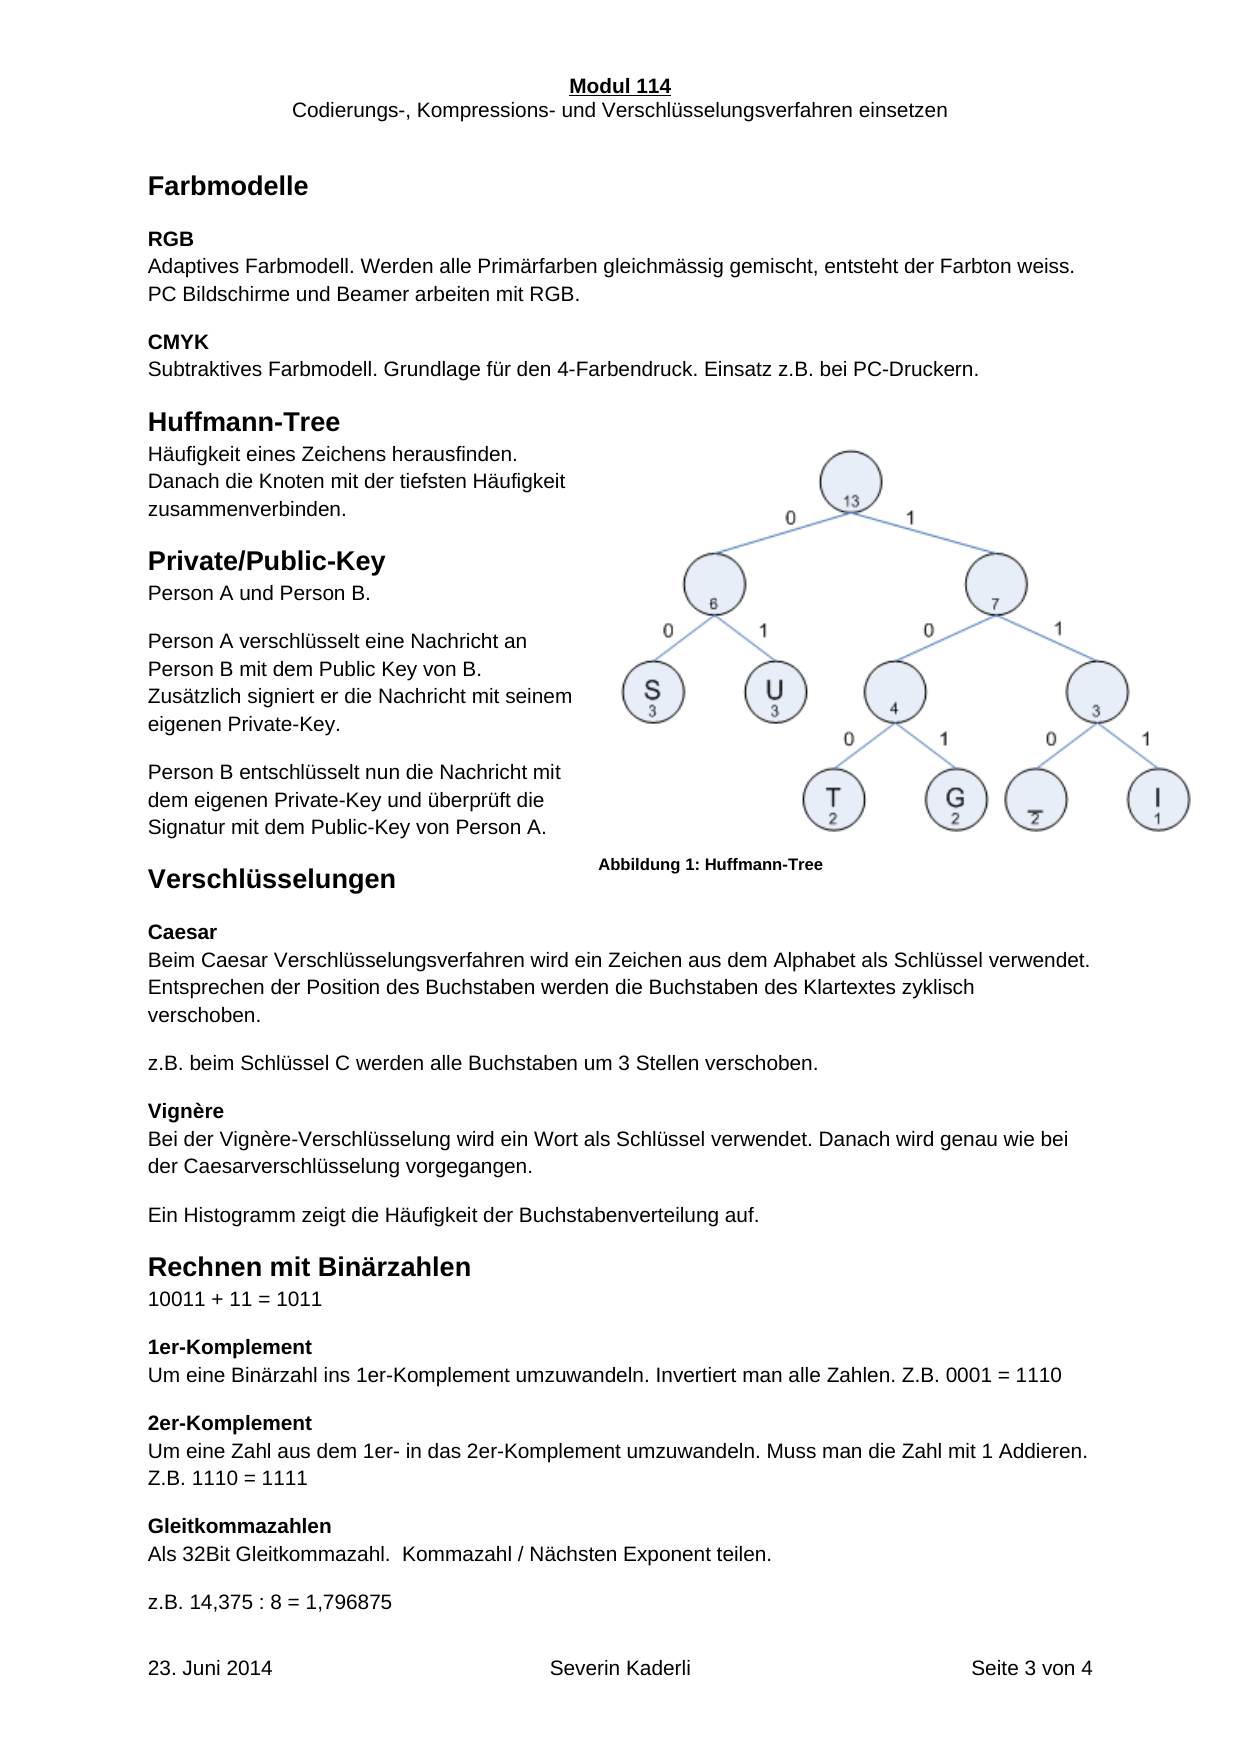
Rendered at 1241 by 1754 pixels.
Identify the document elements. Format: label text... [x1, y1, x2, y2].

text Um eine Binärzahl ins 1er-Komplement umzuwandeln. Invertiert man alle Zahlen. Z.B. 0001 = 1110 [148, 1363, 1093, 1387]
text Person A und Person B. [148, 581, 598, 605]
text z.B. beim Schlüssel C werden alle Buchstaben um 3 Stellen verschoben. [148, 1051, 1093, 1075]
text z.B. 14,375 : 8 = 1,796875 [148, 1590, 1093, 1614]
subtitle CMYK [148, 330, 1093, 354]
subtitle 1er-Komplement [148, 1335, 1093, 1359]
picture [598, 431, 1194, 846]
text Subtraktives Farbmodell. Grundlage für den 4-Farbendruck. Einsatz z.B. bei PC-Druckern. [148, 357, 1093, 381]
text Ein Histogramm zeigt die Häufigkeit der Buchstabenverteilung auf. [148, 1202, 1093, 1226]
subtitle Huffmann-Tree [148, 406, 1093, 437]
text Häufigkeit eines Zeichens herausfinden. Danach die Knoten mit der tiefsten Häufigkeit zusammenverbinden. [148, 441, 598, 520]
subtitle Farbmodelle [148, 169, 1093, 201]
text Als 32Bit Gleitkommazahl. Kommazahl / Nächsten Exponent teilen. [148, 1542, 1093, 1566]
text Person A verschlüsselt eine Nachricht an Person B mit dem Public Key von B. Zusätzlich signiert er die Nachricht mit seinem eigenen Private-Key. [148, 629, 598, 736]
text Adaptives Farbmodell. Werden alle Primärfarben gleichmässig gemischt, entsteht der Farbton weiss. PC Bildschirme und Beamer arbeiten mit RGB. [148, 254, 1093, 305]
subtitle Caesar [148, 920, 1093, 944]
text Beim Caesar Verschlüsselungsverfahren wird ein Zeichen aus dem Alphabet als Schlüssel verwendet. Entsprechen der Position des Buchstaben werden die Buchstaben des Klartextes zyklisch verschoben. [148, 947, 1093, 1026]
subtitle Rechnen mit Binärzahlen [148, 1251, 1093, 1282]
text Bei der Vignère-Verschlüsselung wird ein Wort als Schlüssel verwendet. Danach wird genau wie bei der Caesarverschlüsselung vorgegangen. [148, 1127, 1093, 1178]
subtitle RGB [148, 226, 1093, 250]
subtitle Vignère [148, 1099, 1093, 1123]
subtitle Private/Public-Key [148, 545, 598, 576]
subtitle Verschlüsselungen [148, 863, 1093, 894]
text Person B entschlüsselt nun die Nachricht mit dem eigenen Private-Key und überprüft die Signatur mit dem Public-Key von Person A. [148, 760, 598, 839]
subtitle Gleitkommazahlen [148, 1514, 1093, 1538]
text 10011 + 11 = 1011 [148, 1287, 1093, 1311]
text Um eine Zahl aus dem 1er- in das 2er-Komplement umzuwandeln. Muss man die Zahl mit 1 Addieren. Z.B. 1110 = 1111 [148, 1438, 1093, 1490]
subtitle 2er-Komplement [148, 1411, 1093, 1435]
